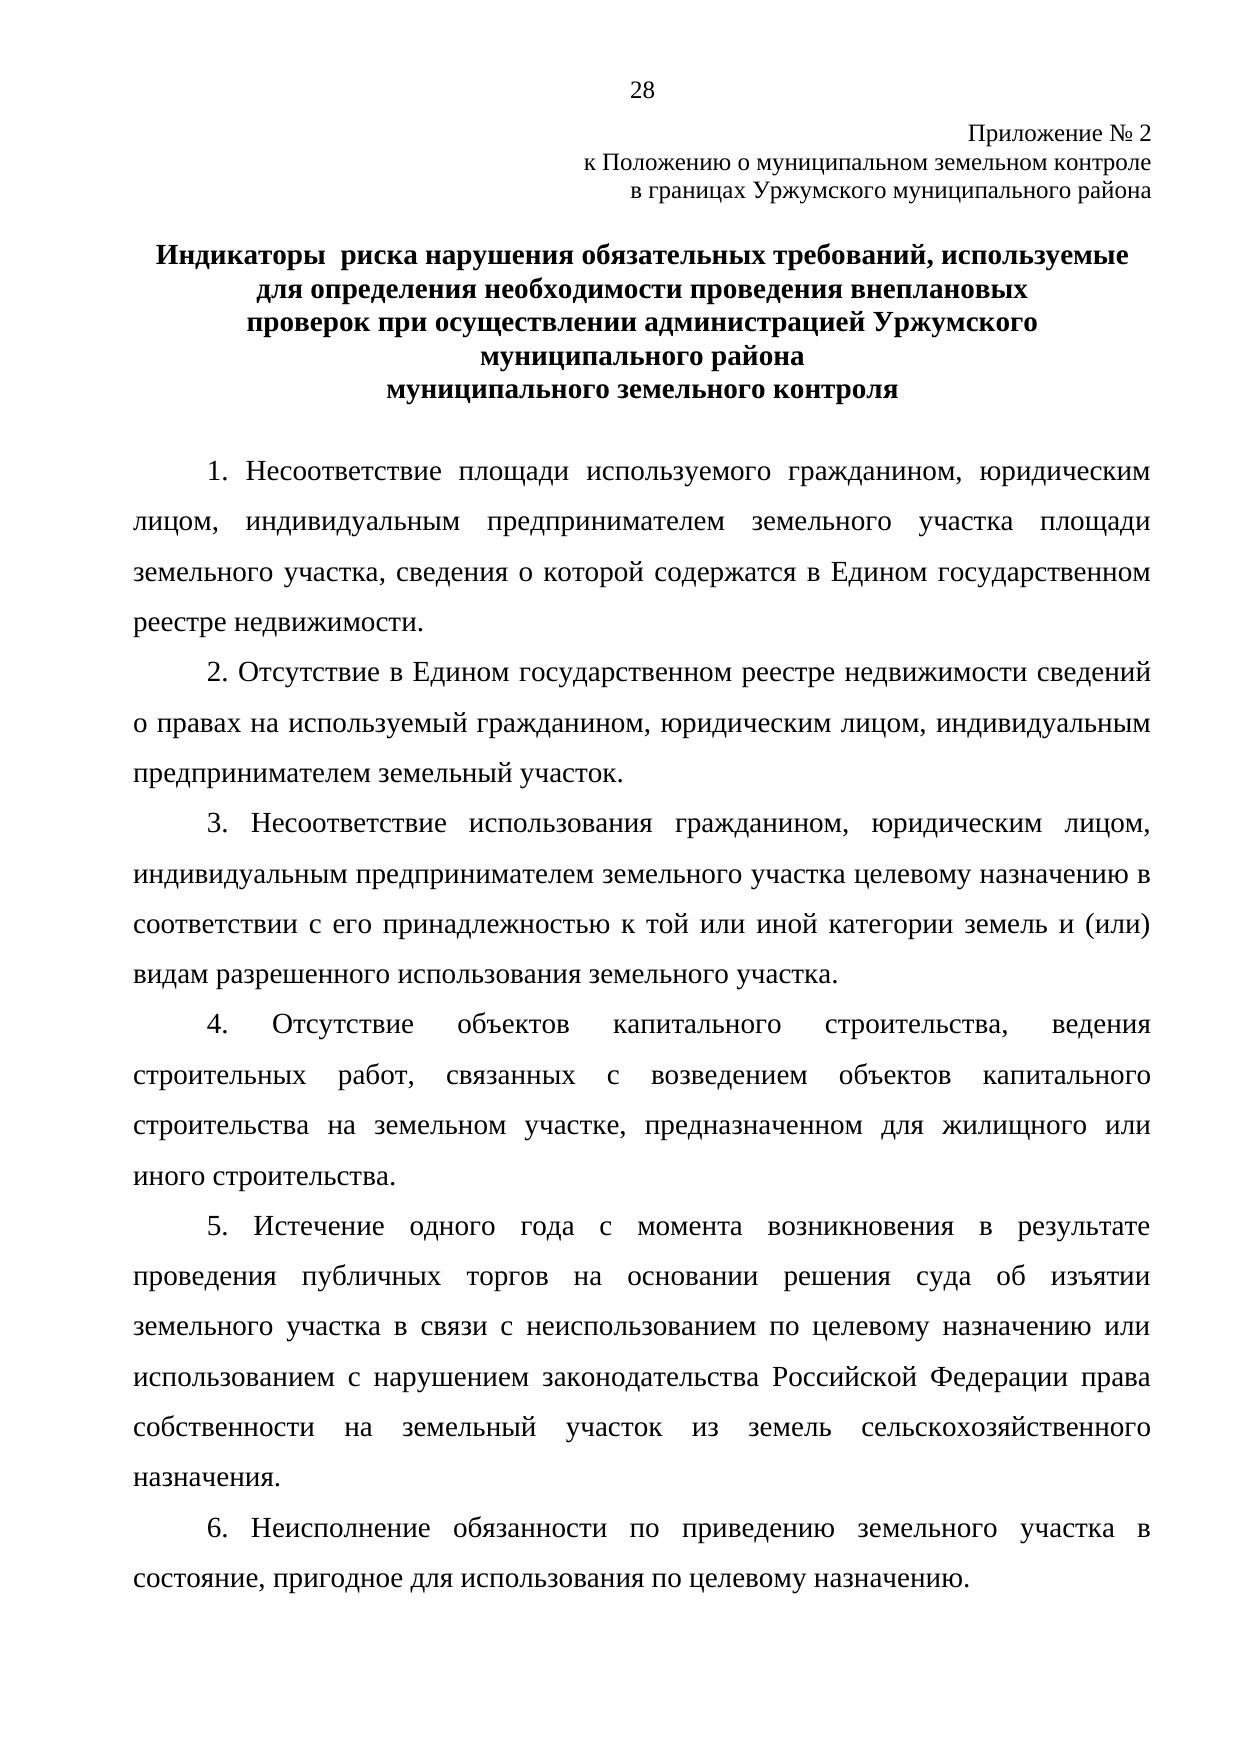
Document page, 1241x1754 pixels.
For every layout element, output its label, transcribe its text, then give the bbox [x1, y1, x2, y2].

title проверок при осуществлении администрацией Уржумского муниципального района [133, 304, 1152, 372]
title Индикаторы риска нарушения обязательных требований, используемые для определения необходимости проведения внеплановых [133, 237, 1152, 304]
title муниципального земельного контроля [133, 372, 1152, 405]
text 2. Отсутствие в Едином государственном реестре недвижимости сведений о правах на используемый гражданином, юридическим лицом, индивидуальным предпринимателем земельный участок. [133, 654, 1152, 789]
text 4. Отсутствие объектов капитального строительства, ведения строительных работ, связанных с возведением объектов капитального строительства на земельном участке, предназначенном для жилищного или иного строительства. [133, 1007, 1152, 1191]
text 1. Несоответствие площади используемого гражданином, юридическим лицом, индивидуальным предпринимателем земельного участка площади земельного участка, сведения о которой содержатся в Едином государственном реестре недвижимости. [133, 453, 1152, 638]
text к Положению о муниципальном земельном контроле [133, 147, 1152, 176]
text 5. Истечение одного года с момента возникновения в результате проведения публичных торгов на основании решения суда об изъятии земельного участка в связи с неиспользованием по целевому назначению или использованием с нарушением законодательства Российской Федерации права собственности на земельный участок из земель сельскохозяйственного назначения. [133, 1208, 1152, 1493]
text 6. Неисполнение обязанности по приведению земельного участка в состояние, пригодное для использования по целевому назначению. [133, 1510, 1152, 1594]
text 3. Несоответствие использования гражданином, юридическим лицом, индивидуальным предпринимателем земельного участка целевому назначению в соответствии с его принадлежностью к той или иной категории земель и (или) видам разрешенного использования земельного участка. [133, 805, 1152, 990]
text Приложение № 2 [133, 118, 1152, 147]
text в границах Уржумского муниципального района [133, 176, 1152, 204]
